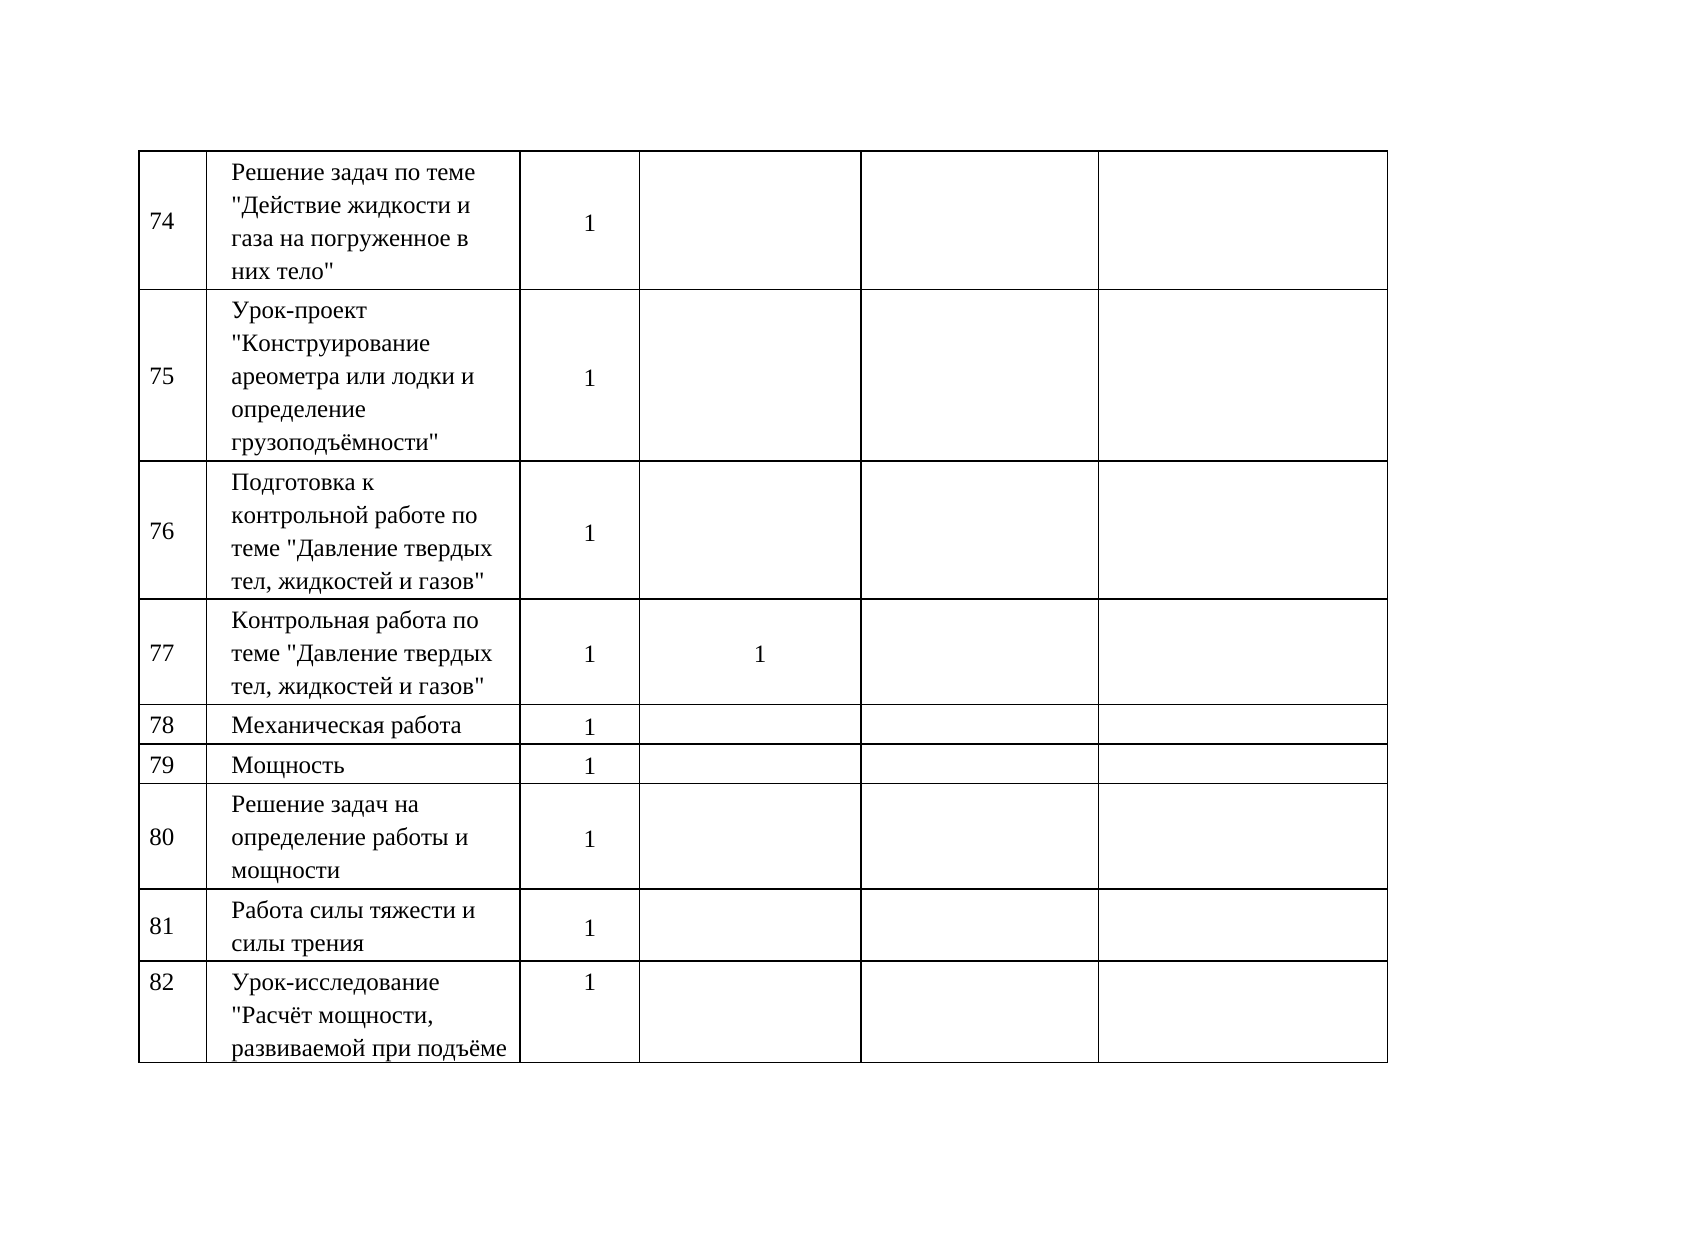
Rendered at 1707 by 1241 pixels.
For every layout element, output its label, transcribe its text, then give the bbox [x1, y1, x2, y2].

table_cell [862, 745, 1098, 782]
table_cell Механическая работа [207, 705, 519, 743]
table_cell 1 [521, 784, 639, 888]
table_cell 1 [521, 962, 639, 1062]
table_cell [1099, 745, 1387, 782]
table_cell [640, 962, 860, 1062]
table_cell [640, 462, 860, 598]
table_cell [862, 290, 1098, 460]
table_cell [862, 890, 1098, 960]
table_cell 79 [140, 745, 206, 782]
table_cell 1 [521, 890, 639, 960]
table_cell [862, 152, 1098, 288]
table_cell 1 [521, 290, 639, 460]
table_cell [207, 962, 519, 1062]
table_cell Работа силы тяжести и силы трения [207, 890, 519, 960]
table_cell [640, 745, 860, 782]
table_cell [640, 890, 860, 960]
table_cell Контрольная работа по теме "Давление твердых тел, жидкостей и газов" [207, 600, 519, 704]
table_cell 1 [640, 600, 860, 704]
table_cell 1 [521, 152, 639, 288]
table_cell 82 [140, 962, 206, 1062]
table_cell [640, 784, 860, 888]
table_cell [862, 600, 1098, 704]
table_cell [1099, 705, 1387, 743]
table_cell 78 [140, 705, 206, 743]
table_cell Решение задач по теме "Действие жидкости и газа на погруженное в них тело" [207, 152, 519, 288]
table_cell Решение задач на определение работы и мощности [207, 784, 519, 888]
table_cell [1099, 290, 1387, 460]
table_cell [1099, 462, 1387, 598]
table_cell 1 [521, 600, 639, 704]
table_cell Мощность [207, 745, 519, 782]
table_cell 80 [140, 784, 206, 888]
table_cell 75 [140, 290, 206, 460]
table_cell 1 [521, 705, 639, 743]
table_cell [1099, 152, 1387, 288]
table_cell 1 [521, 462, 639, 598]
table_cell [640, 290, 860, 460]
table_cell Подготовка к контрольной работе по теме "Давление твердых тел, жидкостей и газов" [207, 462, 519, 598]
table_cell [1099, 600, 1387, 704]
table_cell [640, 705, 860, 743]
table_cell [1099, 784, 1387, 888]
table_cell [862, 705, 1098, 743]
table_cell [640, 152, 860, 288]
table_cell [1099, 962, 1387, 1062]
table_cell 74 [140, 152, 206, 288]
table_cell [862, 784, 1098, 888]
table_cell 1 [521, 745, 639, 782]
table_cell Урок-проект "Конструирование ареометра или лодки и определение грузоподъёмности" [207, 290, 519, 460]
table_cell 81 [140, 890, 206, 960]
table_cell 76 [140, 462, 206, 598]
table_cell [862, 462, 1098, 598]
table_cell [862, 962, 1098, 1062]
table_cell 77 [140, 600, 206, 704]
table_cell [1099, 890, 1387, 960]
